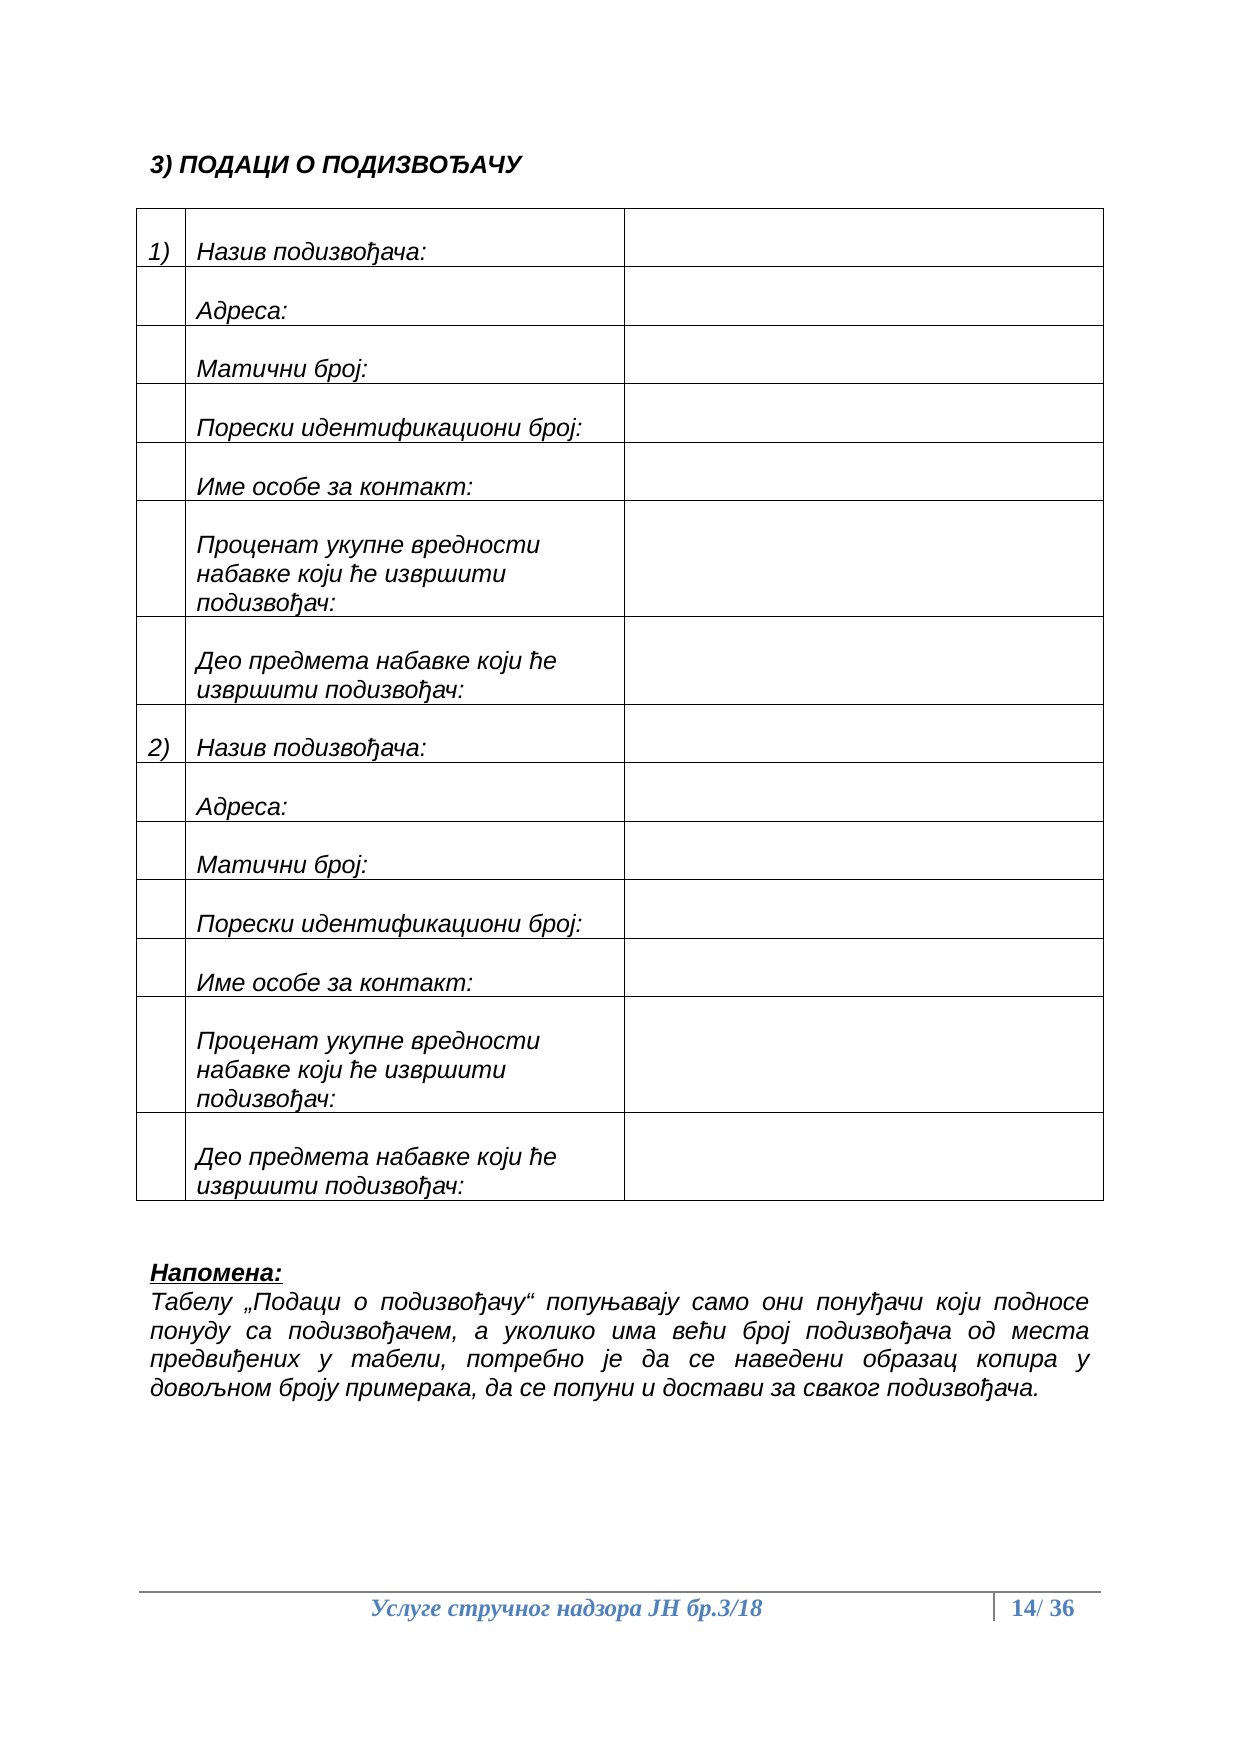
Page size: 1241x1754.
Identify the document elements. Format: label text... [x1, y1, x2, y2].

table_cell [137, 763, 185, 821]
table_cell Порески идентификациони број: [186, 384, 624, 442]
table_cell [625, 705, 1103, 762]
table_cell [625, 326, 1103, 383]
table_cell [137, 880, 185, 938]
table_cell Део предмета набавке који ће извршити подизвођач: [186, 617, 624, 703]
table_cell [625, 1113, 1103, 1199]
text Табелу „Подаци о подизвођачу“ попуњавају само они понуђачи који подносе понуду са подизвођачем, а уколико има већи број подизвођача од места предвиђених у табели, потребно је да се наведени образац копира у довољном броју примерака, да се попуни и достави за сваког подизвођача. [150, 1287, 1090, 1402]
table_cell [625, 763, 1103, 821]
table_cell [137, 384, 185, 442]
table_cell 2) [137, 705, 185, 762]
table_cell Порески идентификациони број: [186, 880, 624, 938]
table_cell Део предмета набавке који ће извршити подизвођач: [186, 1113, 624, 1199]
table_cell [137, 326, 185, 383]
table_cell [137, 501, 185, 616]
table_cell [625, 384, 1103, 442]
table_cell [625, 880, 1103, 938]
table_cell Име особе за контакт: [186, 939, 624, 996]
table_cell [137, 1113, 185, 1199]
table_header Назив подизвођача: [186, 209, 624, 266]
table_cell [137, 822, 185, 879]
table_cell [625, 443, 1103, 500]
table_cell Проценат укупне вредности набавке који ће извршити подизвођач: [186, 501, 624, 616]
table_cell [137, 267, 185, 324]
text Напомена: [150, 1258, 1090, 1287]
table_cell [137, 997, 185, 1112]
table_cell Проценат укупне вредности набавке који ће извршити подизвођач: [186, 997, 624, 1112]
table_cell [137, 617, 185, 703]
table_cell [137, 443, 185, 500]
table_cell Адреса: [186, 763, 624, 821]
table_cell Име особе за контакт: [186, 443, 624, 500]
table_cell Матични број: [186, 822, 624, 879]
table_cell [625, 997, 1103, 1112]
table_cell [625, 939, 1103, 996]
text 3) ПОДАЦИ О ПОДИЗВОЂАЧУ [150, 150, 1090, 179]
table_cell [625, 617, 1103, 703]
table_cell Адреса: [186, 267, 624, 324]
table_cell [625, 267, 1103, 324]
table_cell [625, 501, 1103, 616]
table_cell Матични број: [186, 326, 624, 383]
table_cell [625, 822, 1103, 879]
table_cell [137, 939, 185, 996]
table_header 1) [137, 209, 185, 266]
table_header [625, 209, 1103, 266]
table_cell Назив подизвођача: [186, 705, 624, 762]
